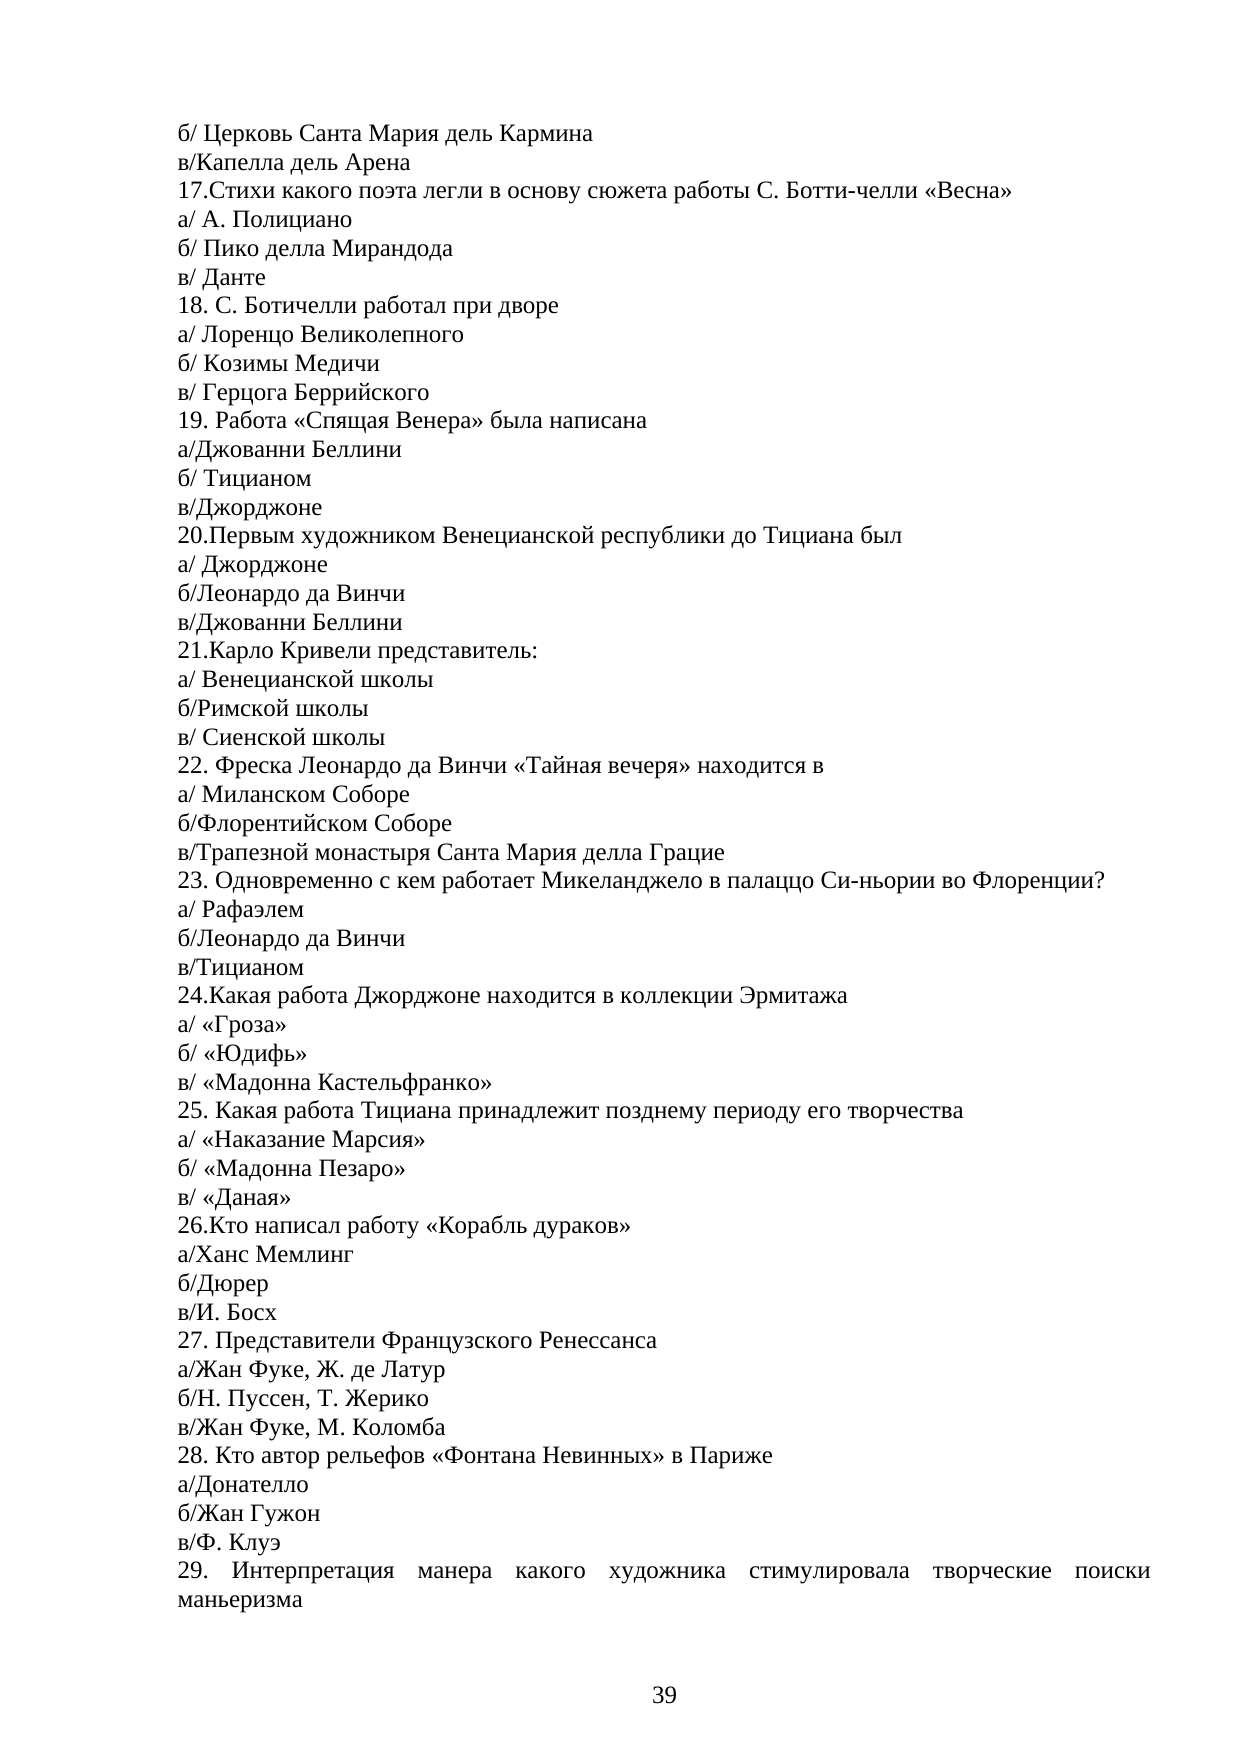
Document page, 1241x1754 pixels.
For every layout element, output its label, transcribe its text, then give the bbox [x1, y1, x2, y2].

text б/Н. Пуссен, Т. Жерико [177, 1383, 1152, 1412]
text б/ Пико делла Мирандода [177, 233, 1152, 262]
text 23. Одновременно с кем работает Микеланджело в палаццо Си-ньории во Флоренции? [177, 866, 1152, 894]
text 18. С. Ботичелли работал при дворе [177, 291, 1152, 319]
text а/Донателло [177, 1469, 1152, 1498]
text б/ «Мадонна Пезаро» [177, 1153, 1152, 1182]
text б/Дюрер [177, 1268, 1152, 1297]
text а/ Лоренцо Великолепного [177, 319, 1152, 348]
text б/ «Юдифь» [177, 1038, 1152, 1067]
text 21.Карло Кривели представитель: [177, 636, 1152, 664]
text а/ Джорджоне [177, 549, 1152, 578]
text в/И. Босх [177, 1297, 1152, 1326]
text б/Жан Гужон [177, 1498, 1152, 1527]
text б/Леонардо да Винчи [177, 578, 1152, 607]
text а/ Венецианской школы [177, 664, 1152, 693]
text а/ «Гроза» [177, 1009, 1152, 1038]
text б/Леонардо да Винчи [177, 923, 1152, 952]
text в/ Данте [177, 262, 1152, 291]
text а/Ханс Мемлинг [177, 1239, 1152, 1268]
text 20.Первым художником Венецианской республики до Тициана был [177, 521, 1152, 549]
text в/Жан Фуке, М. Коломба [177, 1412, 1152, 1441]
text а/ Рафаэлем [177, 894, 1152, 923]
text 24.Какая работа Джорджоне находится в коллекции Эрмитажа [177, 981, 1152, 1009]
text б/ Церковь Санта Мария дель Кармина [177, 118, 1152, 147]
text б/Флорентийском Соборе [177, 808, 1152, 837]
text б/ Тицианом [177, 463, 1152, 492]
text в/ «Даная» [177, 1182, 1152, 1211]
text 17.Стихи какого поэта легли в основу сюжета работы С. Ботти-челли «Весна» [177, 176, 1152, 204]
text в/Джованни Беллини [177, 607, 1152, 636]
text в/Трапезной монастыря Санта Мария делла Грацие [177, 837, 1152, 866]
text б/Римской школы [177, 693, 1152, 722]
text в/ Герцога Беррийского [177, 377, 1152, 406]
text в/Тицианом [177, 952, 1152, 981]
text а/Джованни Беллини [177, 434, 1152, 463]
text б/ Козимы Медичи [177, 348, 1152, 377]
text в/Капелла дель Арена [177, 147, 1152, 176]
text 22. Фреска Леонардо да Винчи «Тайная вечеря» находится в [177, 751, 1152, 779]
text 19. Работа «Спящая Венера» была написана [177, 406, 1152, 434]
text 28. Кто автор рельефов «Фонтана Невинных» в Париже [177, 1441, 1152, 1469]
text в/Джорджоне [177, 492, 1152, 521]
text 29. Интерпретация манера какого художника стимулировала творческие поиски маньеризма [177, 1556, 1152, 1613]
text а/ А. Полициано [177, 204, 1152, 233]
text а/Жан Фуке, Ж. де Латур [177, 1354, 1152, 1383]
text в/Ф. Клуэ [177, 1527, 1152, 1556]
text а/ «Наказание Марсия» [177, 1124, 1152, 1153]
text 27. Представители Французского Ренессанса [177, 1326, 1152, 1354]
text 25. Какая работа Тициана принадлежит позднему периоду его творчества [177, 1096, 1152, 1124]
text 26.Кто написал работу «Корабль дураков» [177, 1211, 1152, 1239]
text в/ Сиенской школы [177, 722, 1152, 751]
text а/ Миланском Соборе [177, 779, 1152, 808]
text в/ «Мадонна Кастельфранко» [177, 1067, 1152, 1096]
